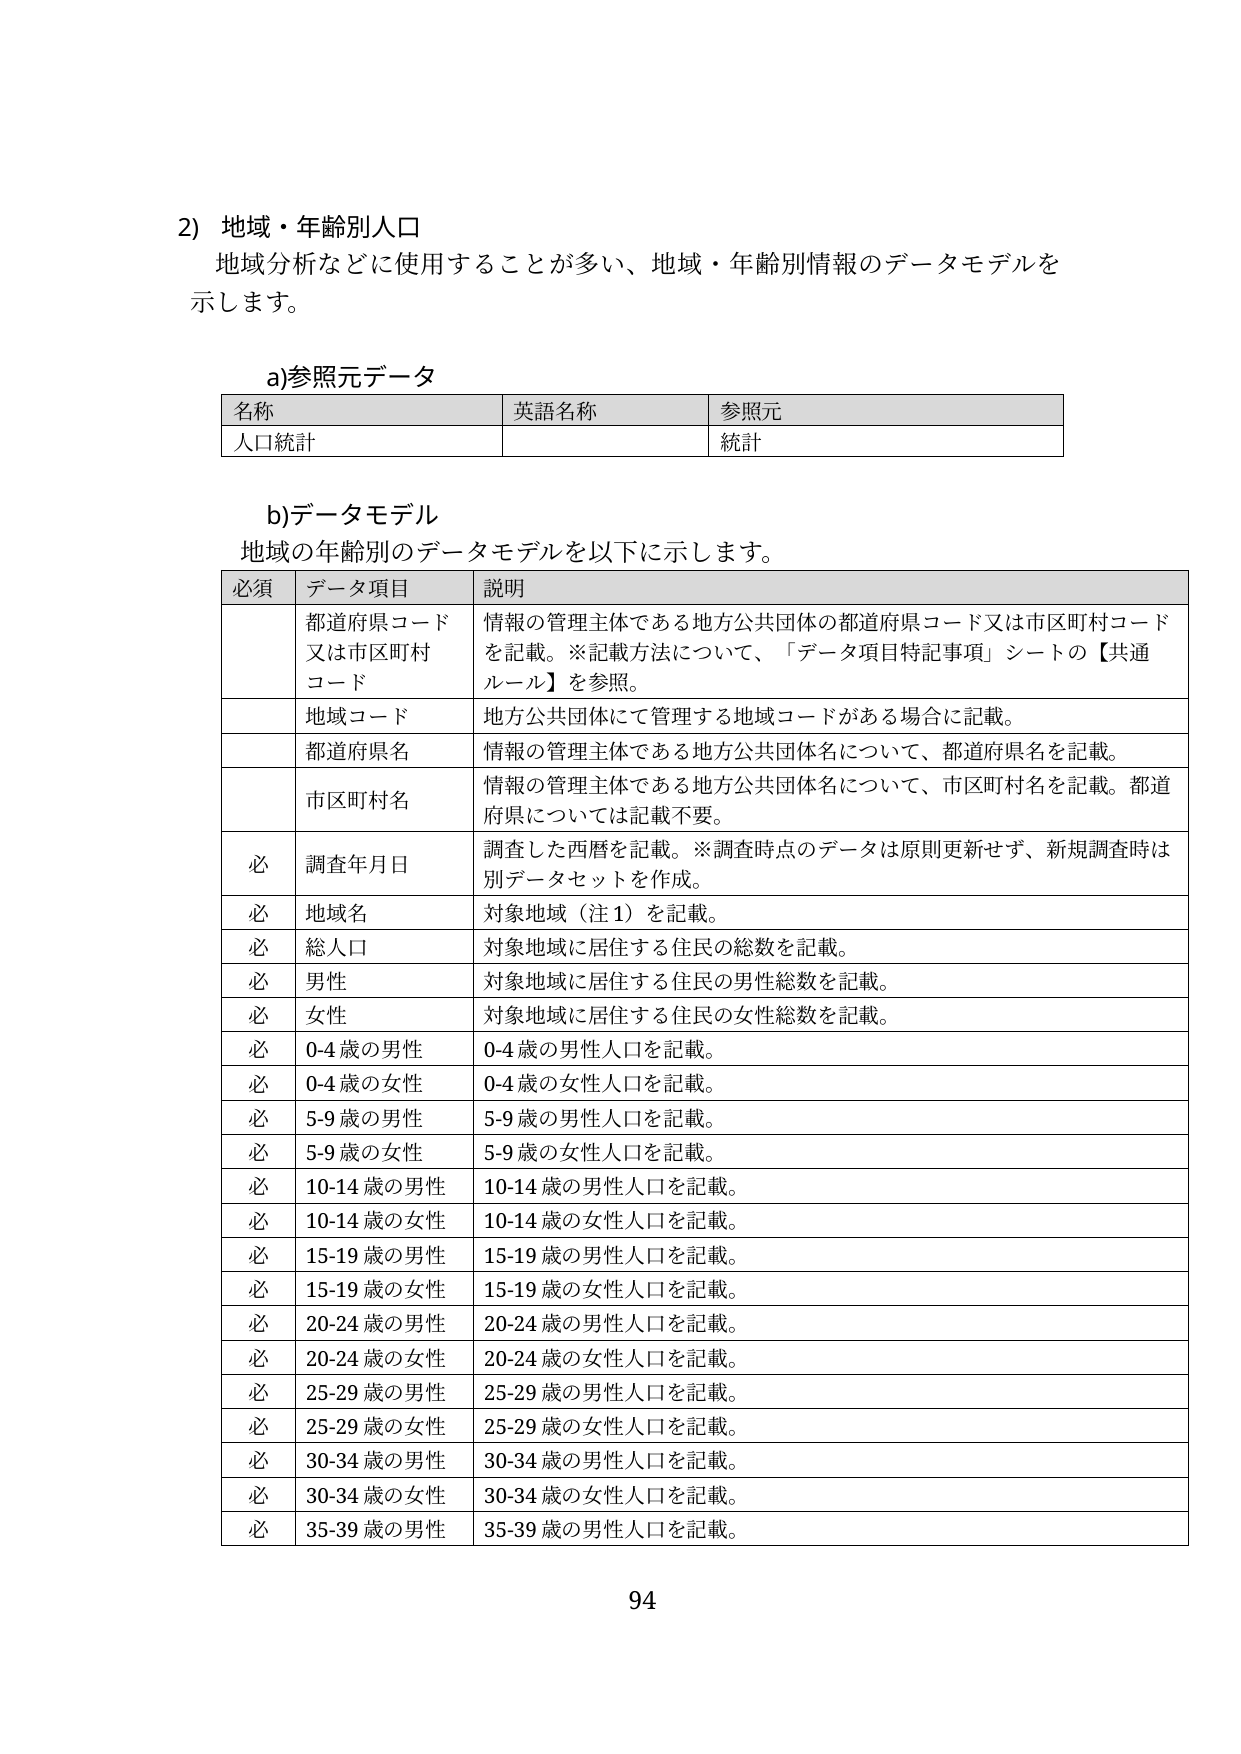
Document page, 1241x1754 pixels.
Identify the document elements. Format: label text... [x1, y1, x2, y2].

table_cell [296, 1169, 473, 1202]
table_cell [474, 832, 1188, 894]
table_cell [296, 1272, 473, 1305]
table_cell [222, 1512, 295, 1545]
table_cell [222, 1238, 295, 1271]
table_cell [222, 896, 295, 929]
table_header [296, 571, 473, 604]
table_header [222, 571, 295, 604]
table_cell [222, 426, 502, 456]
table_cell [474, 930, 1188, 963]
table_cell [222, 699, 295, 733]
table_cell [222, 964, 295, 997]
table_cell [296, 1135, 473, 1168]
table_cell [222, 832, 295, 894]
subtitle 地域・年齢別人口 [177, 207, 1063, 244]
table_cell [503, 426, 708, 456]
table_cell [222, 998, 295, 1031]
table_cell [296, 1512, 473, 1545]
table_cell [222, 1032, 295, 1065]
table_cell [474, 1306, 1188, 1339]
text 地域の年齢別のデータモデルを以下に示します。 [215, 532, 1063, 570]
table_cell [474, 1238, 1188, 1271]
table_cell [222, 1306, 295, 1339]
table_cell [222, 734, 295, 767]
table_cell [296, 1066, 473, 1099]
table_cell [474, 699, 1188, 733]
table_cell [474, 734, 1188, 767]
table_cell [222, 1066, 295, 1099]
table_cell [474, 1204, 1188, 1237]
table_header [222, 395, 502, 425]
subtitle データモデル [266, 495, 1063, 532]
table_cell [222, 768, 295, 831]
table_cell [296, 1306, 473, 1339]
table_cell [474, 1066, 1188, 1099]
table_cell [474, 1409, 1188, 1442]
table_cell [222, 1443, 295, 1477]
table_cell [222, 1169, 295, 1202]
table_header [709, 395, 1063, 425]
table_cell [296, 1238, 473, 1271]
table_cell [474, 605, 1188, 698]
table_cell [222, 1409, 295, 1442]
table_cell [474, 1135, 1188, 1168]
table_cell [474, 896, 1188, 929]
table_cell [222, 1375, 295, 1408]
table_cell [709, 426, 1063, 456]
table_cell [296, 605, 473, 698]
text 地域分析などに使用することが多い、地域・年齢別情報のデータモデルを示します。 [190, 244, 1063, 319]
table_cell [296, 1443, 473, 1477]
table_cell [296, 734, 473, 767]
subtitle 参照元データ [266, 357, 1063, 394]
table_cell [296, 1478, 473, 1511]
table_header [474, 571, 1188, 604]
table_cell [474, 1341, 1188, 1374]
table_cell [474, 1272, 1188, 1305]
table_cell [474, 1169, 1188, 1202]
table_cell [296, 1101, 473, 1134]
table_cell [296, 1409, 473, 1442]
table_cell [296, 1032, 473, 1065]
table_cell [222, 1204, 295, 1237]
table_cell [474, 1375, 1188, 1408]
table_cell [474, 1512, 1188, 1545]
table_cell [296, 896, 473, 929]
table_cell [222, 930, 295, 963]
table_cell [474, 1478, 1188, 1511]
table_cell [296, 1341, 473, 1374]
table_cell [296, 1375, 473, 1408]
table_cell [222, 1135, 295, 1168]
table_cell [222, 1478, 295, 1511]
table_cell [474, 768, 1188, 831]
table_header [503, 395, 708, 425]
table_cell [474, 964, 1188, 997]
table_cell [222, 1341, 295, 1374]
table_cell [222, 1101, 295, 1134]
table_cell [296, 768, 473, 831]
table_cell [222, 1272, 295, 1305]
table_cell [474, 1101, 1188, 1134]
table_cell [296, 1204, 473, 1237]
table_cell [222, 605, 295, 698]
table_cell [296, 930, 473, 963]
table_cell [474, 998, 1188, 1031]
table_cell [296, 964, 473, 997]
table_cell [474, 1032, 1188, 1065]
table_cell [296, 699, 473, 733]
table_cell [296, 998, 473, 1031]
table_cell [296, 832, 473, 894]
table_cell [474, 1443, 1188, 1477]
